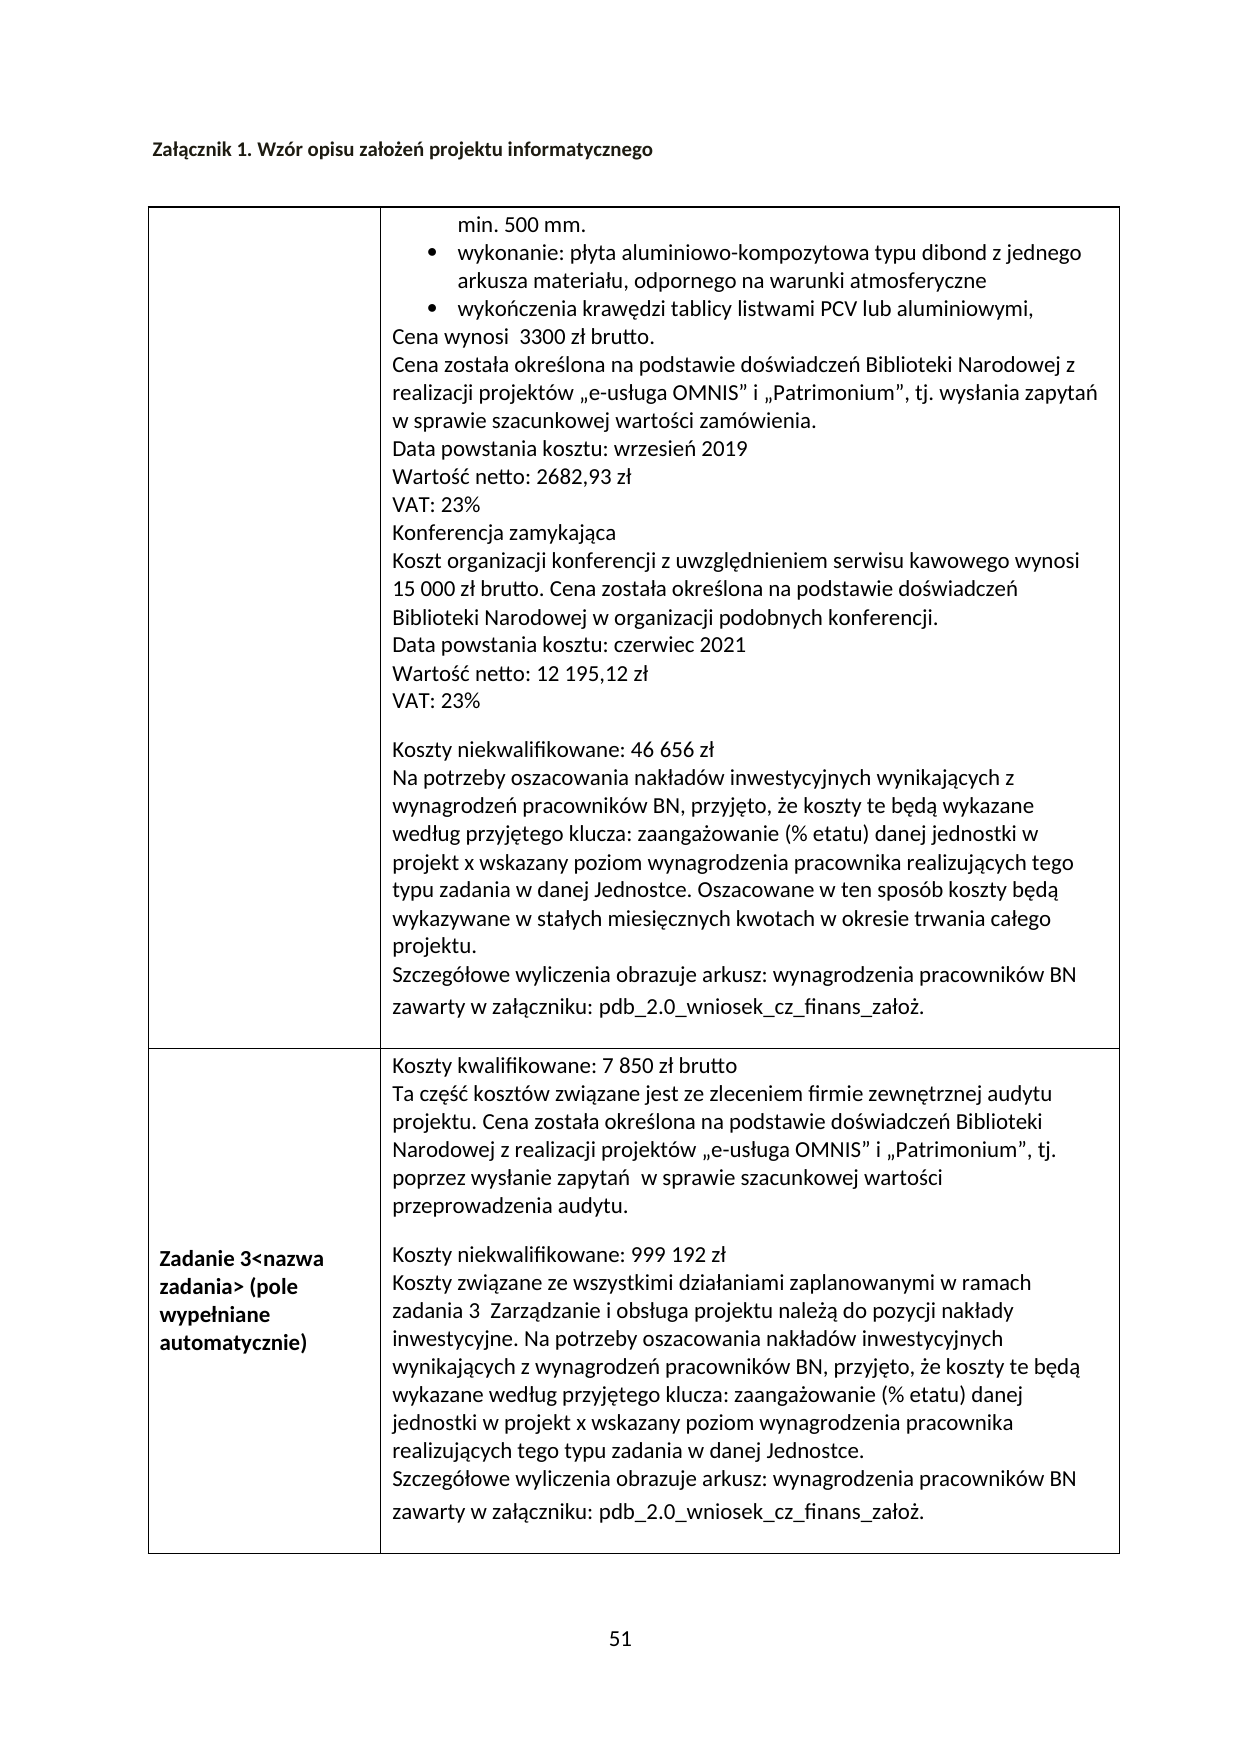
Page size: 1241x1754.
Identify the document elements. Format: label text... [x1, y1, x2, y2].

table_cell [381, 208, 1119, 1047]
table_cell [149, 208, 380, 1047]
table_cell Koszty kwalifikowane: 7 850 zł brutto Ta część kosztów związane jest ze zleceniem firmie zewnętrznej audytu projektu. Cena została określona na podstawie doświadczeń Biblioteki Narodowej z realizacji projektów „e-usługa OMNIS” i „Patrimonium”, tj. poprzez wysłanie zapytań w sprawie szacunkowej wartości przeprowadzenia audytu. Koszty niekwalifikowane: 999 192 zł Koszty związane ze wszystkimi działaniami zaplanowanymi w ramach zadania 3 Zarządzanie i obsługa projektu należą do pozycji nakłady inwestycyjne. Na potrzeby oszacowania nakładów inwestycyjnych wynikających z wynagrodzeń pracowników BN, przyjęto, że koszty te będą wykazane według przyjętego klucza: zaangażowanie (% etatu) danej jednostki w projekt x wskazany poziom wynagrodzenia pracownika realizujących tego typu zadania w danej Jednostce. Szczegółowe wyliczenia obrazuje arkusz: wynagrodzenia pracowników BN zawarty w załączniku: pdb_2.0_wniosek_cz_finans_założ. [381, 1049, 1119, 1552]
table_cell Zadanie 3<nazwa zadania> (pole wypełniane automatycznie) [149, 1049, 380, 1552]
